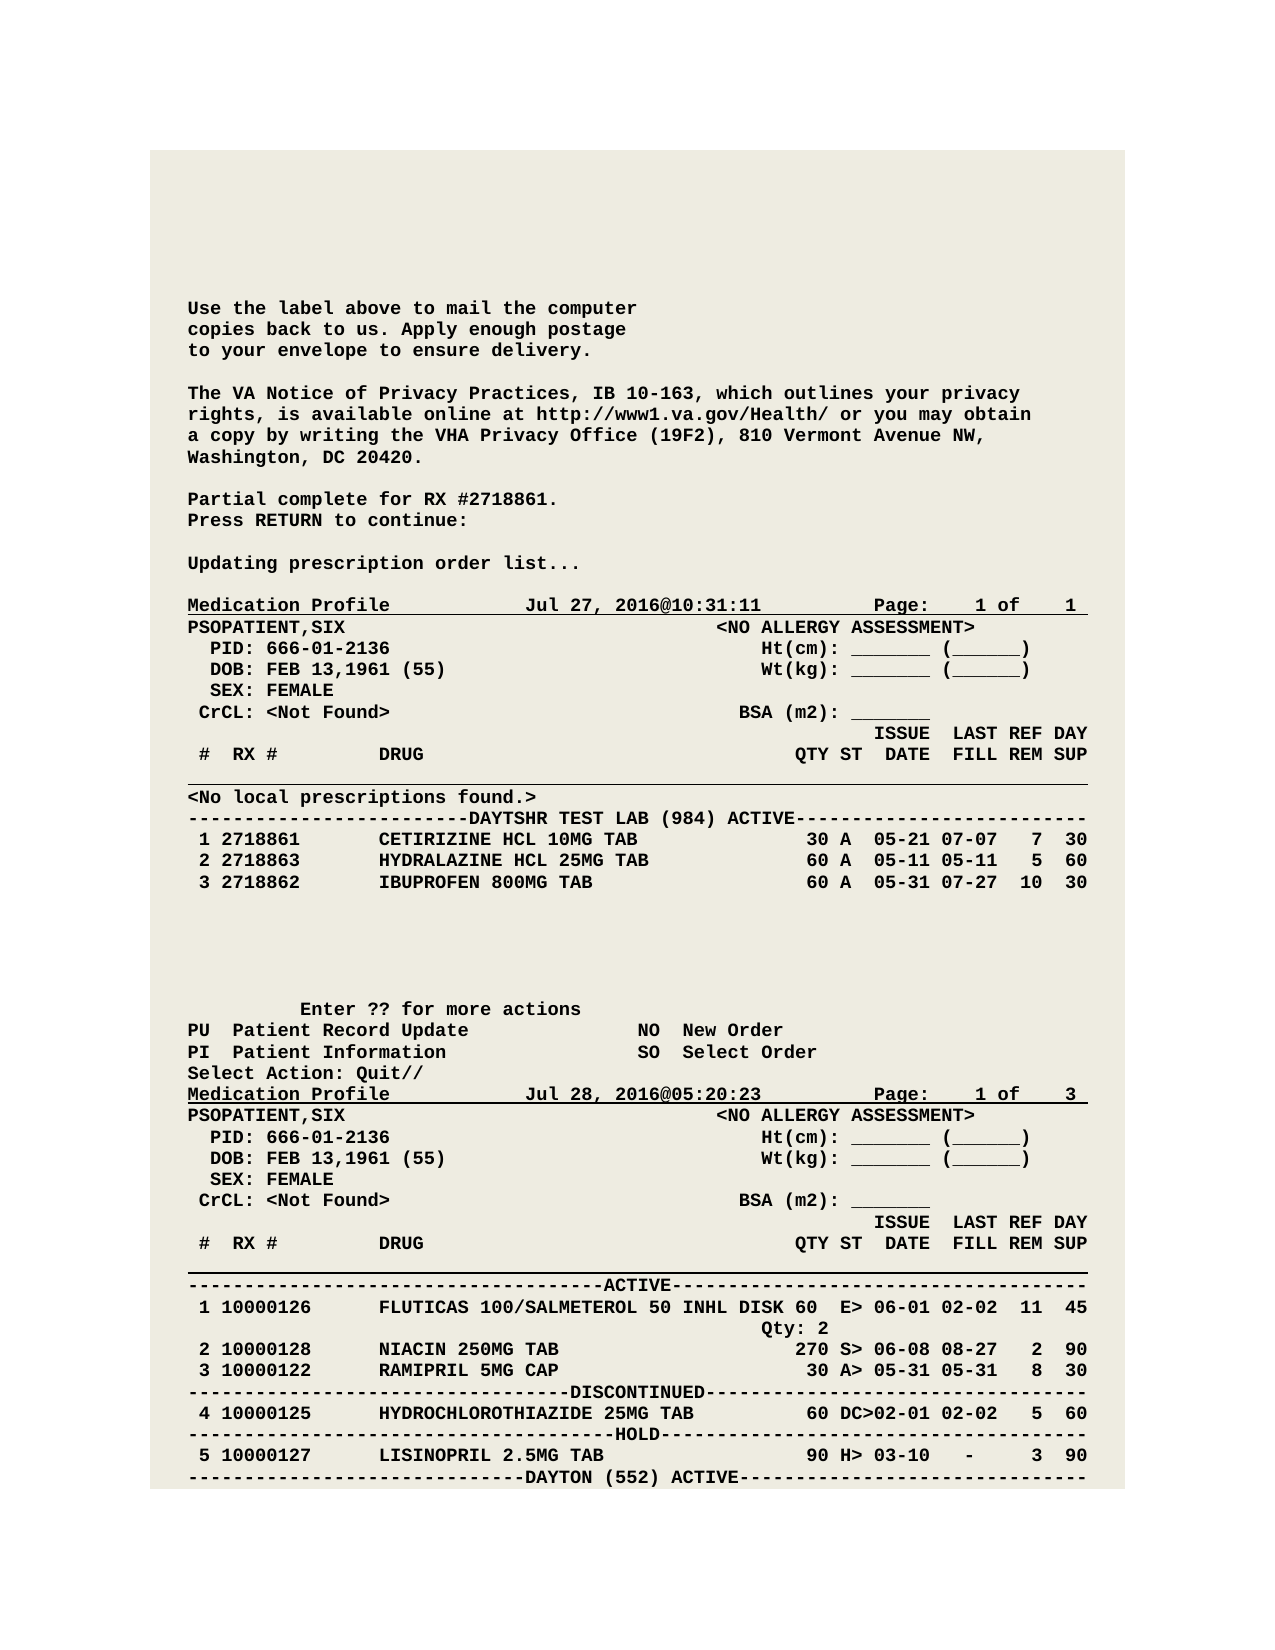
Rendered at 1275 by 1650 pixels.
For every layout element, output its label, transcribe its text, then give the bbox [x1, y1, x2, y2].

text PI Patient Information SO Select Order [150, 1042, 1125, 1064]
text PID: 666-01-2136 Ht(cm): _______ (______) [150, 1127, 1125, 1149]
text Press RETURN to continue: [150, 511, 1125, 532]
text # RX # DRUG QTY ST DATE FILL REM SUP [150, 1234, 1125, 1255]
text SEX: FEMALE [150, 681, 1125, 702]
text ISSUE LAST REF DAY [150, 724, 1125, 745]
text copies back to us. Apply enough postage [150, 320, 1125, 341]
text DOB: FEB 13,1961 (55) Wt(kg): _______ (______) [150, 660, 1125, 681]
text 3 10000122 RAMIPRIL 5MG CAP 30 A> 05-31 05-31 8 30 [150, 1361, 1125, 1382]
text The VA Notice of Privacy Practices, IB 10-163, which outlines your privacy [150, 384, 1125, 405]
text CrCL: <Not Found> BSA (m2): _______ [150, 702, 1125, 724]
text SEX: FEMALE [150, 1170, 1125, 1191]
text DOB: FEB 13,1961 (55) Wt(kg): _______ (______) [150, 1149, 1125, 1170]
text Medication Profile Jul 27, 2016@10:31:11 Page: 1 of 1 [150, 596, 1125, 617]
text 2 2718863 HYDRALAZINE HCL 25MG TAB 60 A 05-11 05-11 5 60 [150, 851, 1125, 872]
text PSOPATIENT,SIX <NO ALLERGY ASSESSMENT> [150, 1106, 1125, 1127]
text a copy by writing the VHA Privacy Office (19F2), 810 Vermont Avenue NW, [150, 426, 1125, 447]
text <No local prescriptions found.> [150, 787, 1125, 809]
text 3 2718862 IBUPROFEN 800MG TAB 60 A 05-31 07-27 10 30 [150, 872, 1125, 894]
text 1 2718861 CETIRIZINE HCL 10MG TAB 30 A 05-21 07-07 7 30 [150, 830, 1125, 851]
text rights, is available online at http://www1.va.gov/Health/ or you may obtain [150, 405, 1125, 426]
text PU Patient Record Update NO New Order [150, 1021, 1125, 1042]
text 1 10000126 FLUTICAS 100/SALMETEROL 50 INHL DISK 60 E> 06-01 02-02 11 45 [150, 1297, 1125, 1319]
text 4 10000125 HYDROCHLOROTHIAZIDE 25MG TAB 60 DC>02-01 02-02 5 60 [150, 1404, 1125, 1425]
text # RX # DRUG QTY ST DATE FILL REM SUP [150, 745, 1125, 766]
text --------------------------------------HOLD-------------------------------------- [150, 1425, 1125, 1446]
text Select Action: Quit// [150, 1064, 1125, 1085]
text 2 10000128 NIACIN 250MG TAB 270 S> 06-08 08-27 2 90 [150, 1340, 1125, 1361]
text ISSUE LAST REF DAY [150, 1212, 1125, 1234]
text 5 10000127 LISINOPRIL 2.5MG TAB 90 H> 03-10 - 3 90 [150, 1446, 1125, 1467]
text CrCL: <Not Found> BSA (m2): _______ [150, 1191, 1125, 1212]
text to your envelope to ensure delivery. [150, 341, 1125, 362]
text ------------------------------DAYTON (552) ACTIVE------------------------------- [150, 1467, 1125, 1489]
text Medication Profile Jul 28, 2016@05:20:23 Page: 1 of 3 [150, 1085, 1125, 1106]
text Qty: 2 [150, 1319, 1125, 1340]
text -------------------------DAYTSHR TEST LAB (984) ACTIVE-------------------------- [150, 809, 1125, 830]
text ----------------------------------DISCONTINUED---------------------------------- [150, 1382, 1125, 1404]
text Washington, DC 20420. [150, 447, 1125, 469]
text PSOPATIENT,SIX <NO ALLERGY ASSESSMENT> [150, 617, 1125, 639]
text PID: 666-01-2136 Ht(cm): _______ (______) [150, 639, 1125, 660]
text Partial complete for RX #2718861. [150, 490, 1125, 511]
text Enter ?? for more actions [150, 1000, 1125, 1021]
text Updating prescription order list... [150, 554, 1125, 575]
text Use the label above to mail the computer [150, 299, 1125, 320]
text -------------------------------------ACTIVE------------------------------------- [150, 1276, 1125, 1297]
